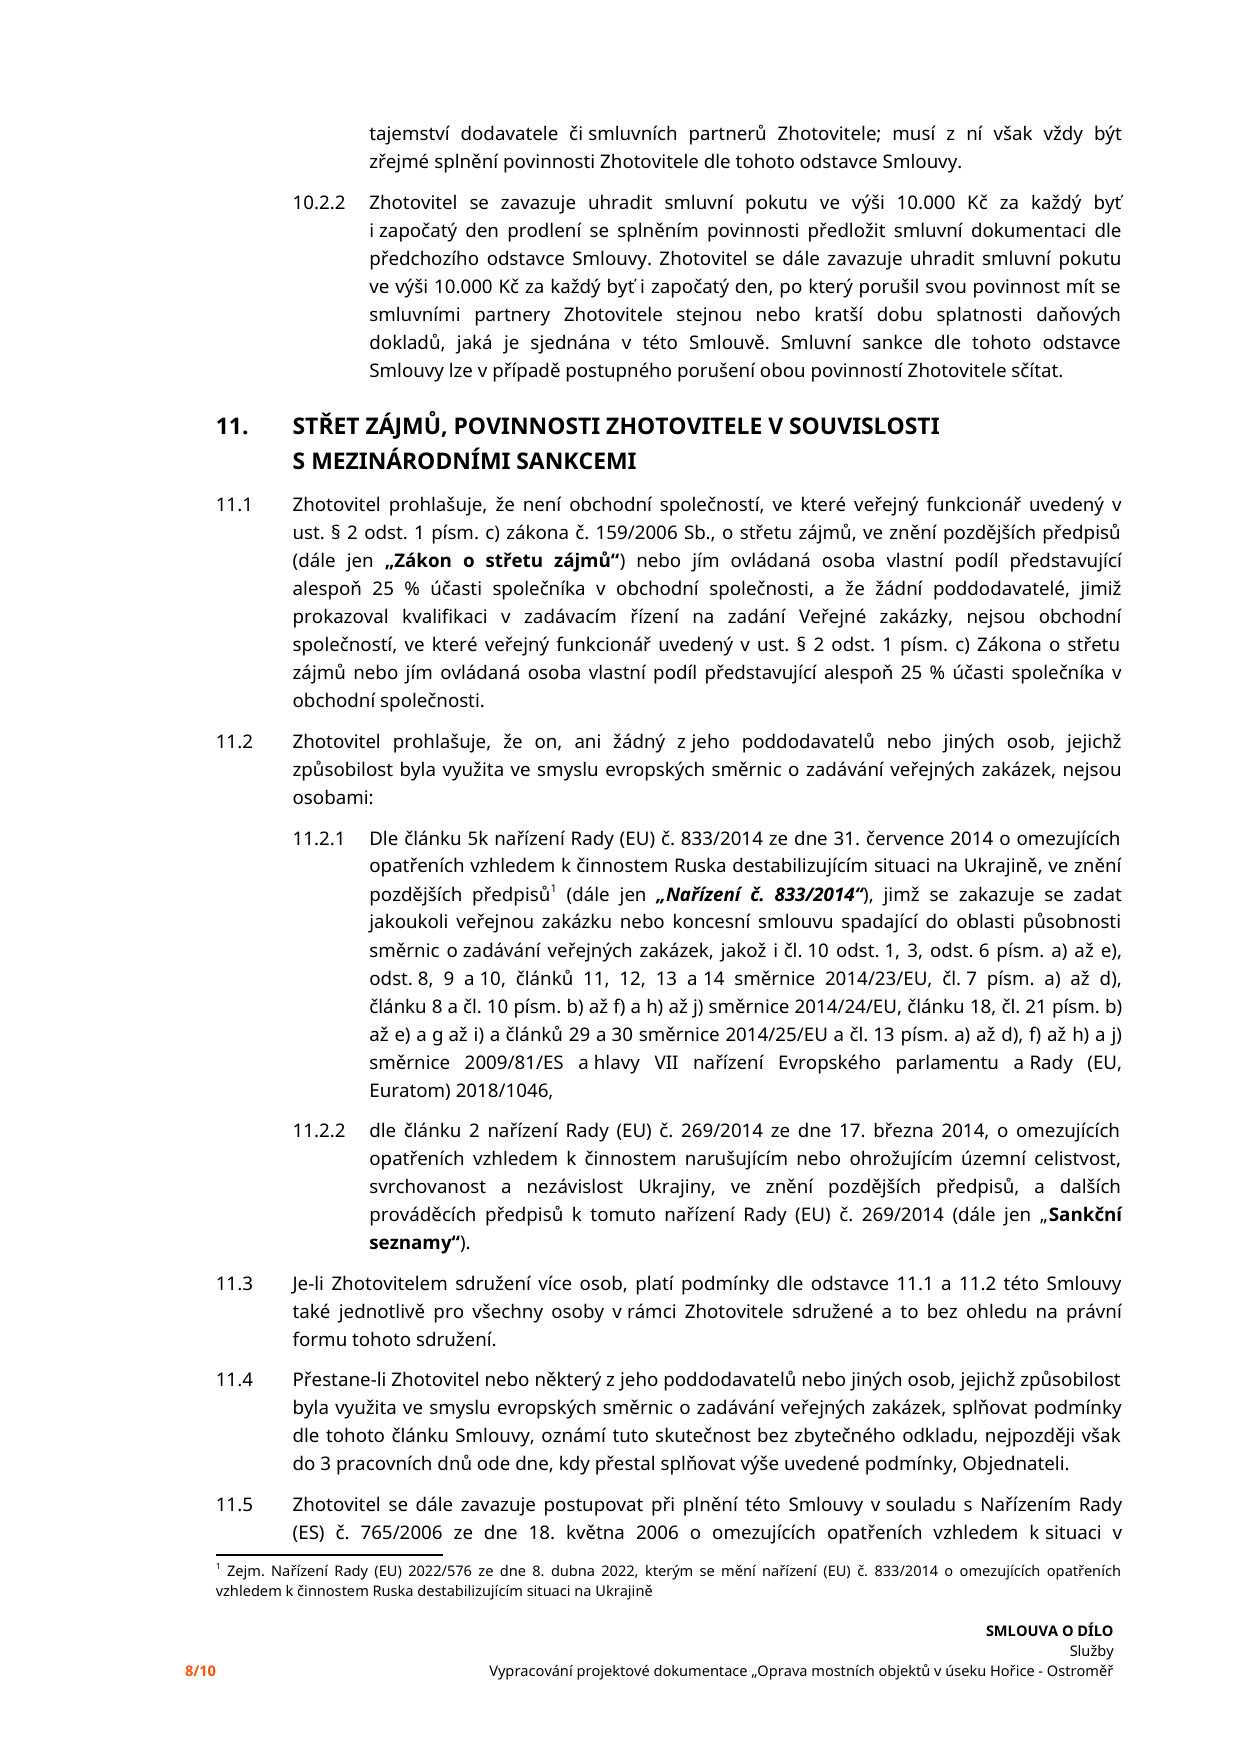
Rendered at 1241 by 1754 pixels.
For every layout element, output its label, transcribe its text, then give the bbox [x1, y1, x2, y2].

text Střet zájmů, povinnosti Zhotovitele v souvislosti s MEZINÁRODnÍMI SANKCEMI [216, 410, 1122, 476]
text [292, 121, 1122, 174]
text Je-li Zhotovitelem sdružení více osob, platí podmínky dle odstavce 11.1 a 11.2 této Smlouvy také jednotlivě pro všechny osoby v rámci Zhotovitele sdružené a to bez ohledu na právní formu tohoto sdružení. [216, 1270, 1122, 1352]
text dle článku 2 nařízení Rady (EU) č. 269/2014 ze dne 17. března 2014, o omezujících opatřeních vzhledem k činnostem narušujícím nebo ohrožujícím územní celistvost, svrchovanost a nezávislost Ukrajiny, ve znění pozdějších předpisů, a dalších prováděcích předpisů k tomuto nařízení Rady (EU) č. 269/2014 (dále jen „Sankční seznamy“). [292, 1117, 1122, 1255]
text Přestane-li Zhotovitel nebo některý z jeho poddodavatelů nebo jiných osob, jejichž způsobilost byla využita ve smyslu evropských směrnic o zadávání veřejných zakázek, splňovat podmínky dle tohoto článku Smlouvy, oznámí tuto skutečnost bez zbytečného odkladu, nejpozději však do 3 pracovních dnů ode dne, kdy přestal splňovat výše uvedené podmínky, Objednateli. [216, 1367, 1122, 1476]
text Zhotovitel prohlašuje, že on, ani žádný z jeho poddodavatelů nebo jiných osob, jejichž způsobilost byla využita ve smyslu evropských směrnic o zadávání veřejných zakázek, nejsou osobami: [216, 728, 1122, 810]
text Zhotovitel prohlašuje, že není obchodní společností, ve které veřejný funkcionář uvedený v ust. § 2 odst. 1 písm. c) zákona č. 159/2006 Sb., o střetu zájmů, ve znění pozdějších předpisů (dále jen „Zákon o střetu zájmů“) nebo jím ovládaná osoba vlastní podíl představující alespoň 25 % účasti společníka v obchodní společnosti, a že žádní poddodavatelé, jimiž prokazoval kvalifikaci v zadávacím řízení na zadání Veřejné zakázky, nejsou obchodní společností, ve které veřejný funkcionář uvedený v ust. § 2 odst. 1 písm. c) Zákona o střetu zájmů nebo jím ovládaná osoba vlastní podíl představující alespoň 25 % účasti společníka v obchodní společnosti. [216, 492, 1122, 713]
text Dle článku 5k nařízení Rady (EU) č. 833/2014 ze dne 31. července 2014 o omezujících opatřeních vzhledem k činnostem Ruska destabilizujícím situaci na Ukrajině, ve znění pozdějších předpisů (dále jen „Nařízení č. 833/2014“), jimž se zakazuje se zadat jakoukoli veřejnou zakázku nebo koncesní smlouvu spadající do oblasti působnosti směrnic o zadávání veřejných zakázek, jakož i čl. 10 odst. 1, 3, odst. 6 písm. a) až e), odst. 8, 9 a 10, článků 11, 12, 13 a 14 směrnice 2014/23/EU, čl. 7 písm. a) až d), článku 8 a čl. 10 písm. b) až f) a h) až j) směrnice 2014/24/EU, článku 18, čl. 21 písm. b) až e) a g až i) a článků 29 a 30 směrnice 2014/25/EU a čl. 13 písm. a) až d), f) až h) a j) směrnice 2009/81/ES a hlavy VII nařízení Evropského parlamentu a Rady (EU, Euratom) 2018/1046, [292, 825, 1122, 1102]
text Zhotovitel se zavazuje uhradit smluvní pokutu ve výši 10.000 Kč za každý byť i započatý den prodlení se splněním povinnosti předložit smluvní dokumentaci dle předchozího odstavce Smlouvy. Zhotovitel se dále zavazuje uhradit smluvní pokutu ve výši 10.000 Kč za každý byť i započatý den, po který porušil svou povinnost mít se smluvními partnery Zhotovitele stejnou nebo kratší dobu splatnosti daňových dokladů, jaká je sjednána v této Smlouvě. Smluvní sankce dle tohoto odstavce Smlouvy lze v případě postupného porušení obou povinností Zhotovitele sčítat. [292, 189, 1122, 383]
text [216, 1491, 1122, 1545]
